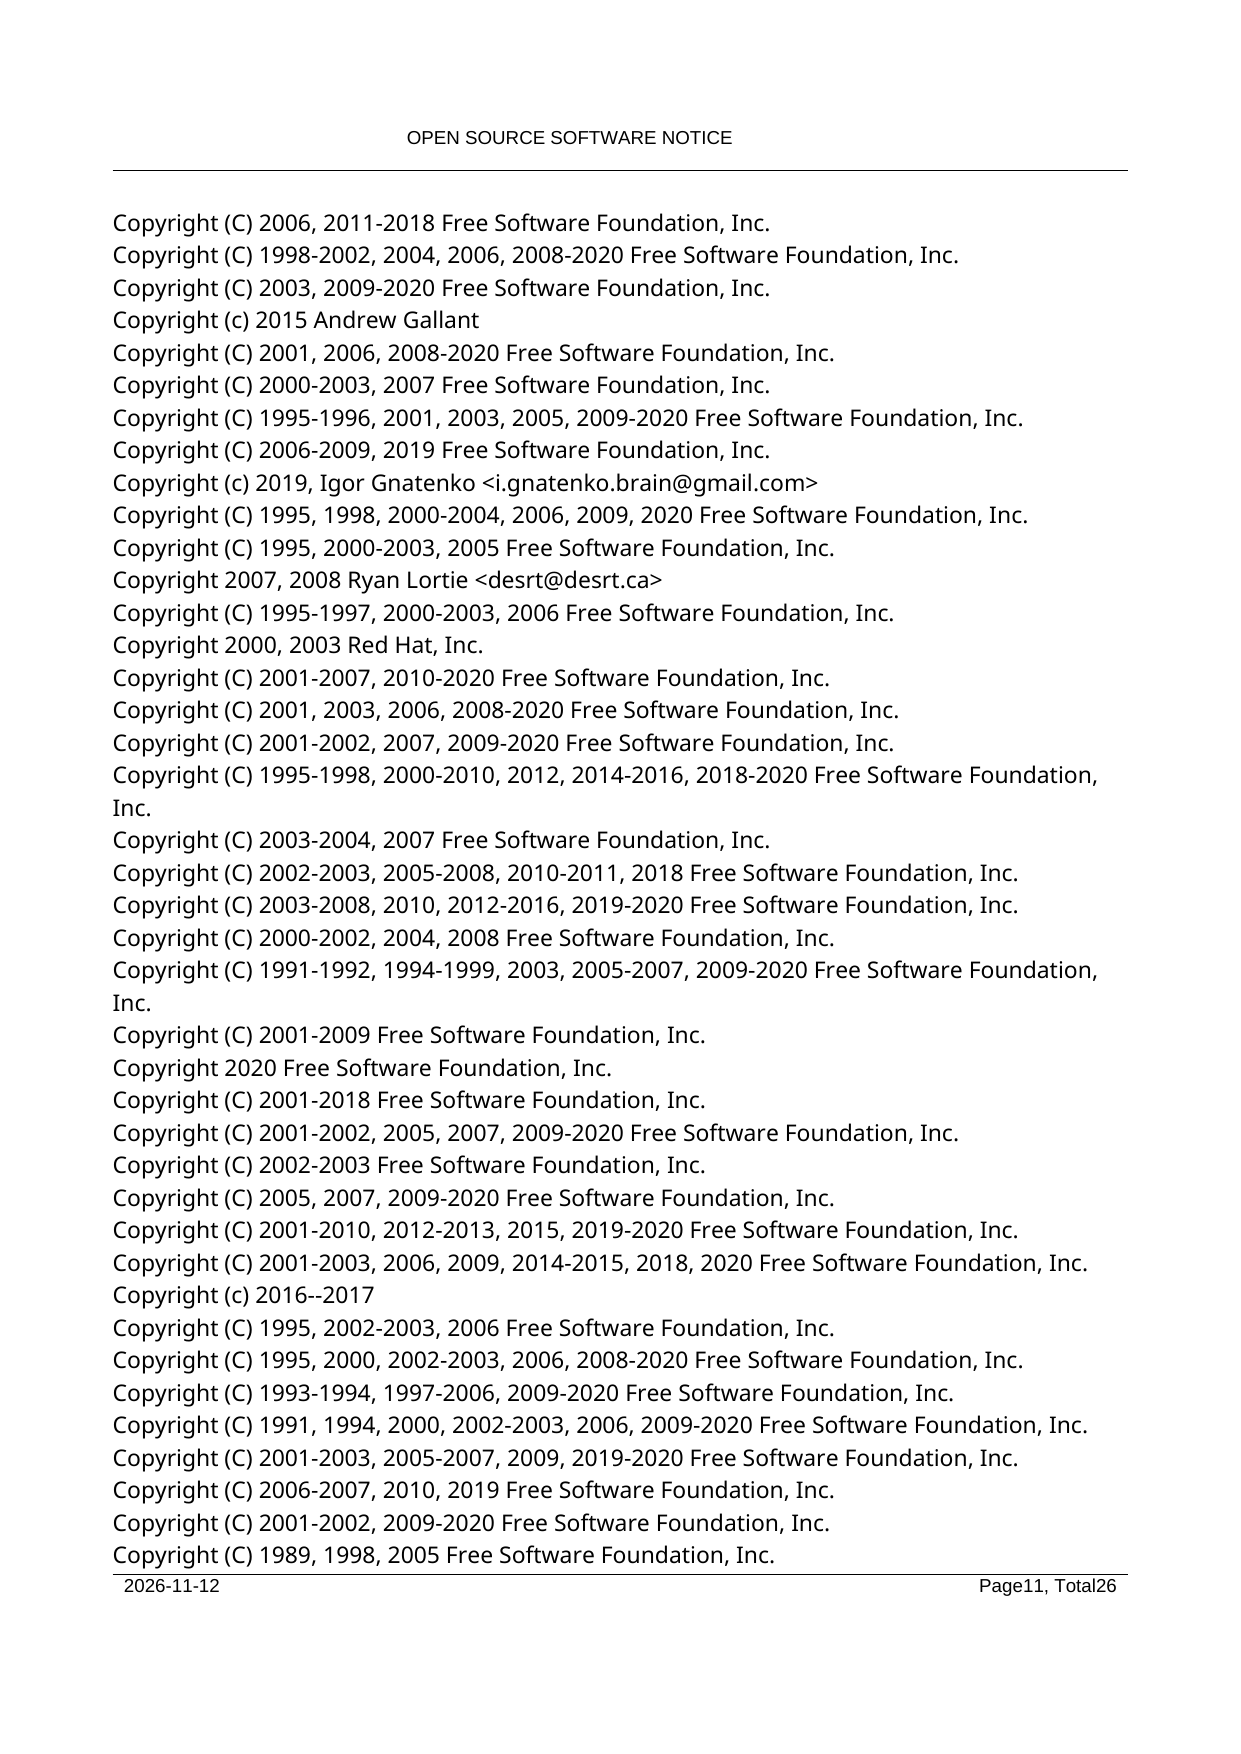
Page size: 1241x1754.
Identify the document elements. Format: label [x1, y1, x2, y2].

text [112, 206, 1128, 1571]
